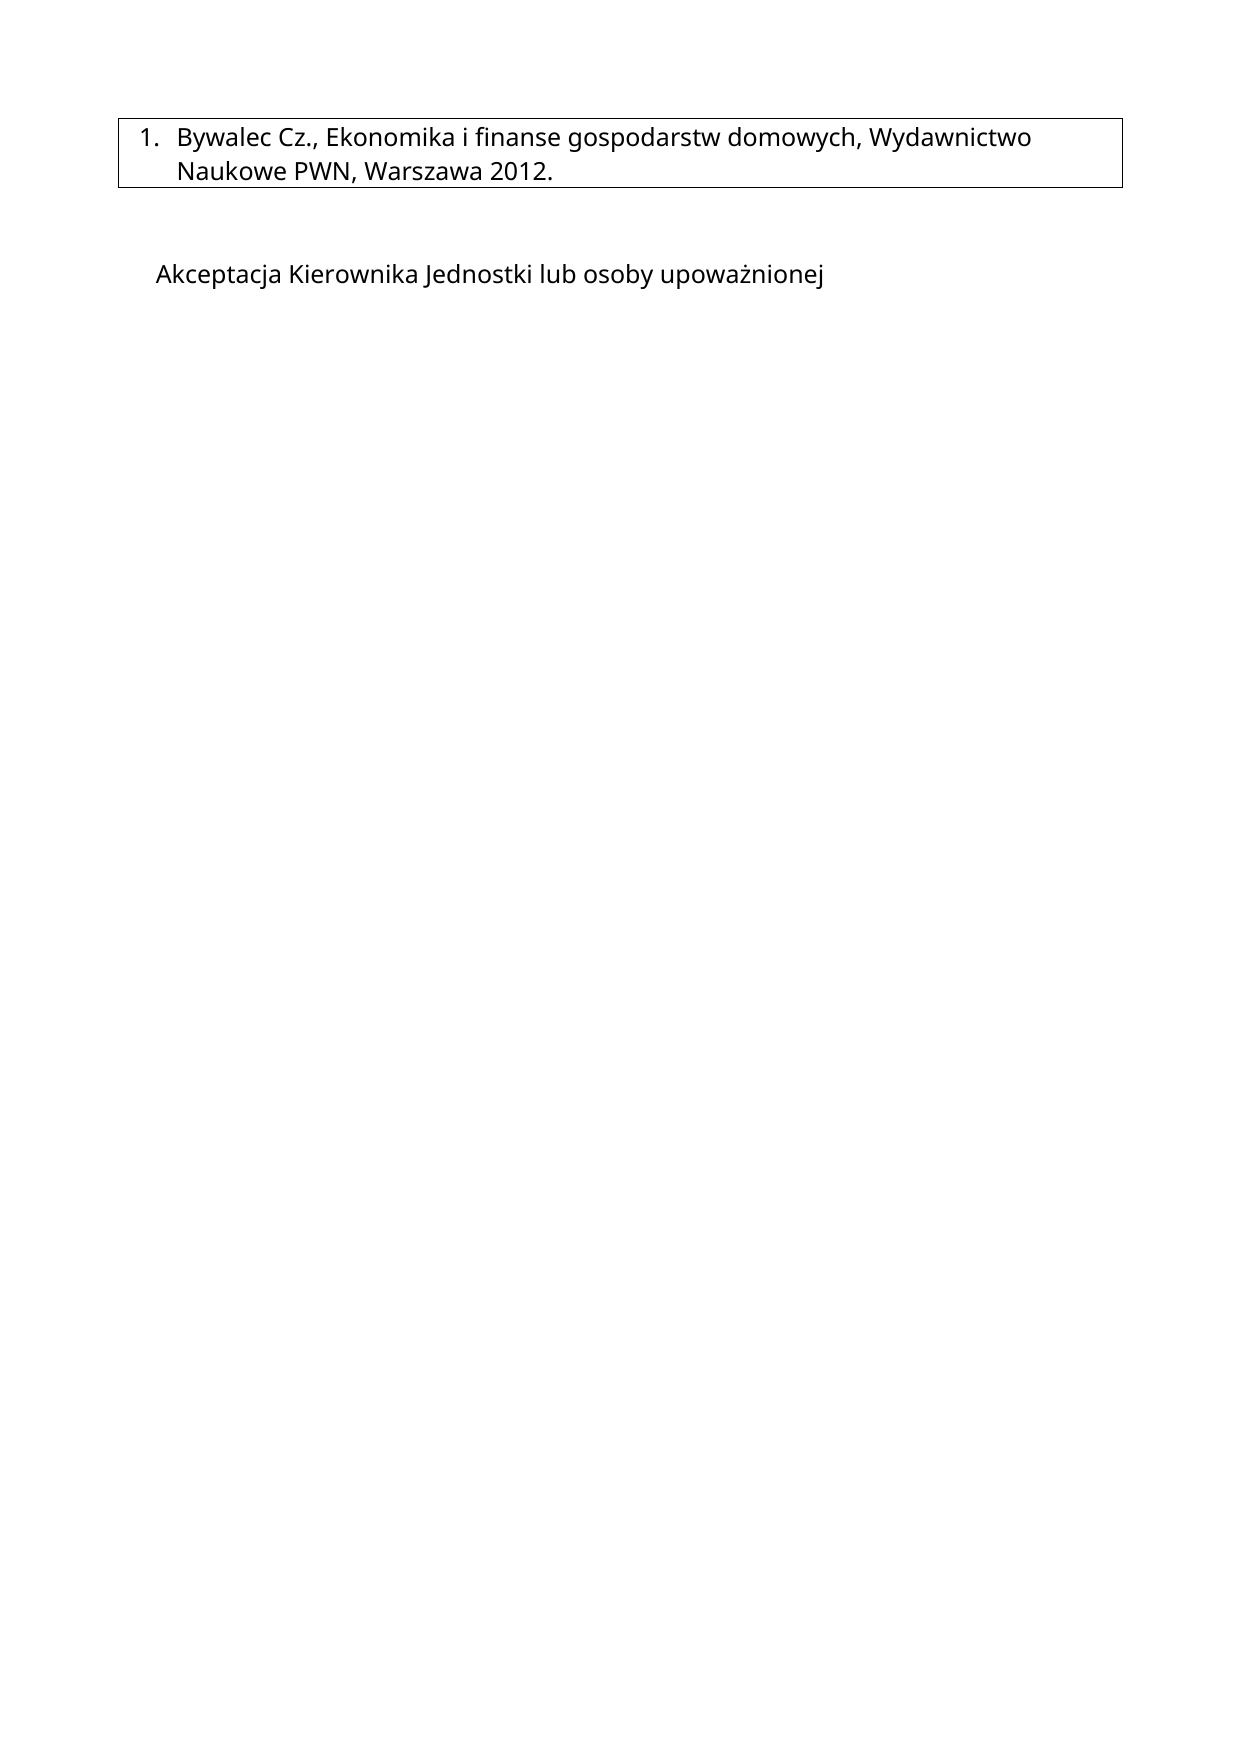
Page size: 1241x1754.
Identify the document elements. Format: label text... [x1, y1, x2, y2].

text Akceptacja Kierownika Jednostki lub osoby upoważnionej [156, 256, 1122, 291]
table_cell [119, 119, 1122, 187]
